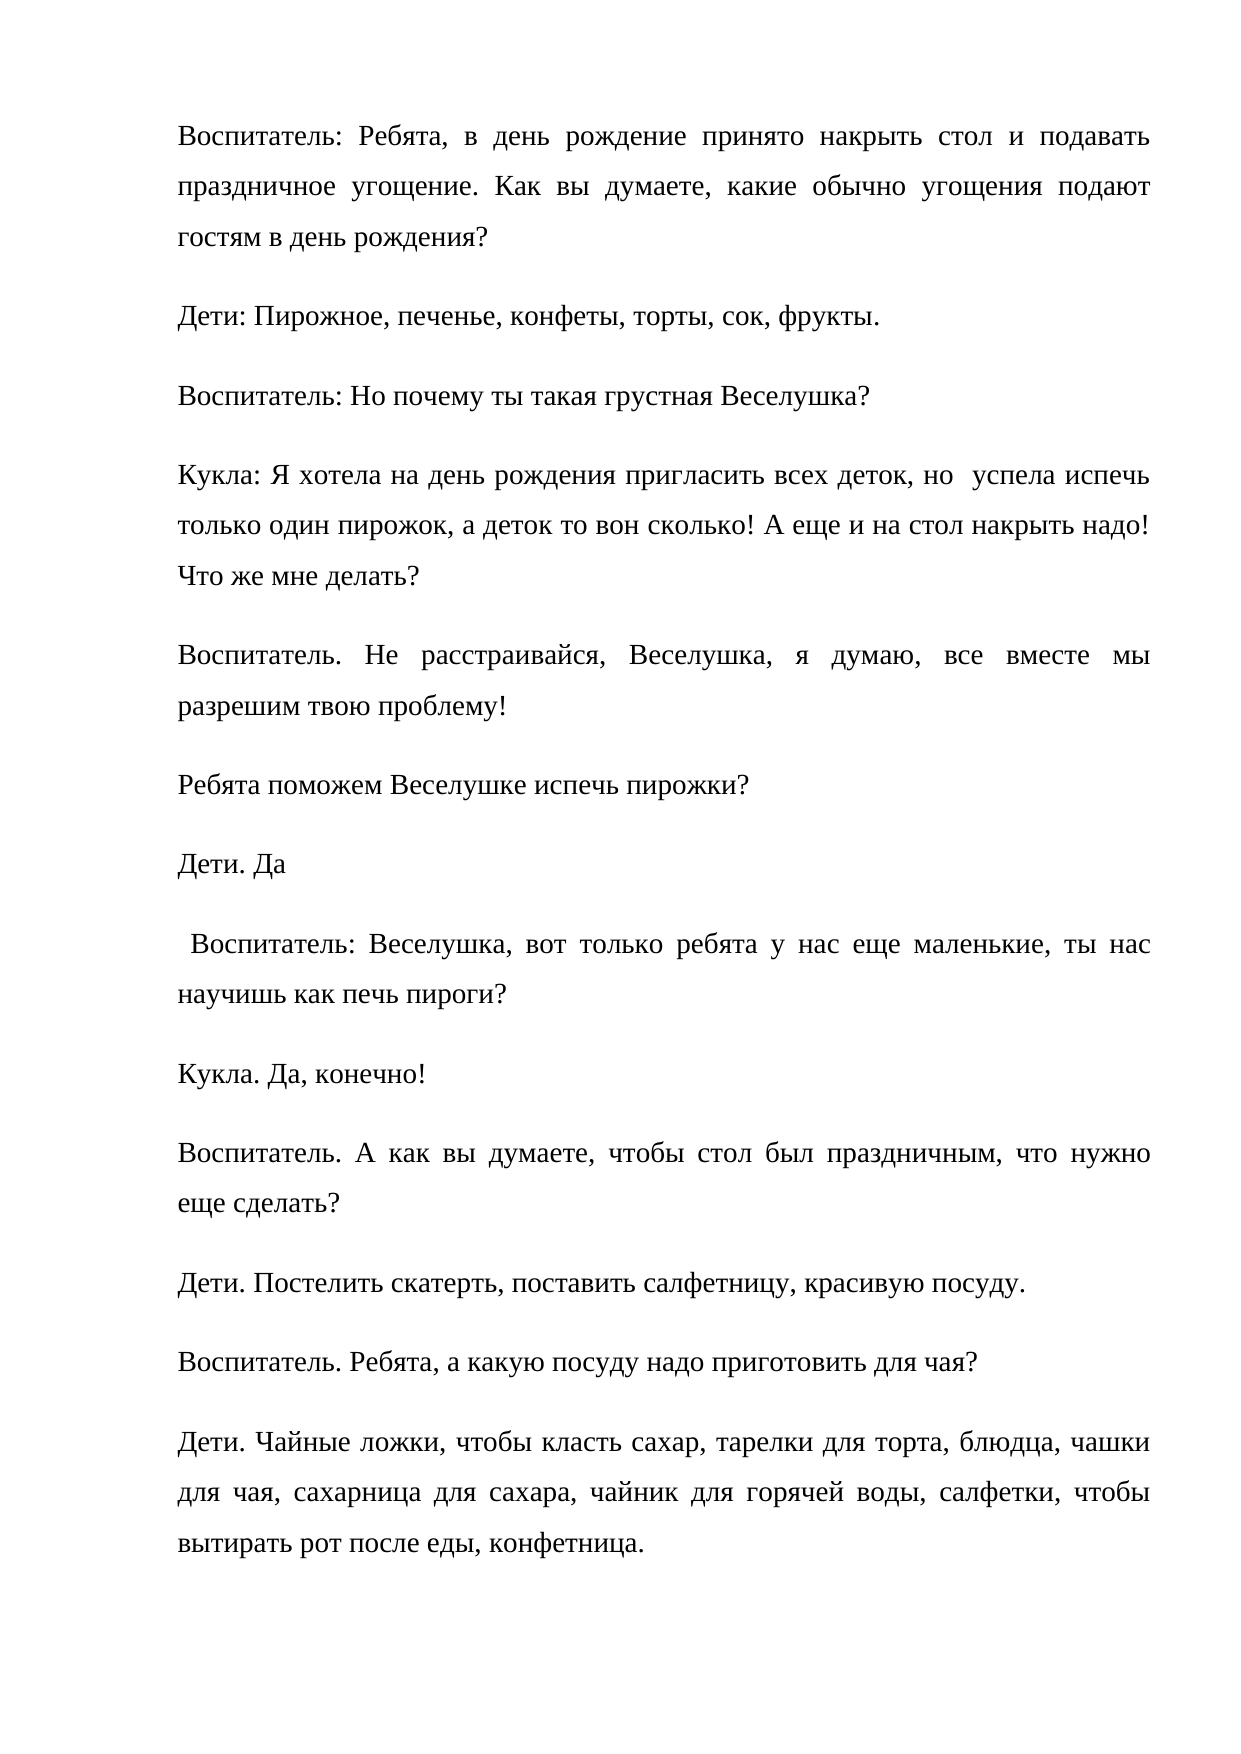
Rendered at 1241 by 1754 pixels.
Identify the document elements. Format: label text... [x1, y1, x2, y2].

text Дети. Постелить скатерть, поставить салфетницу, красивую посуду. [177, 1265, 1152, 1299]
text Воспитатель: Ребята, в день рождение принято накрыть стол и подавать праздничное угощение. Как вы думаете, какие обычно угощения подают гостям в день рождения? [177, 118, 1152, 252]
text Кукла: Я хотела на день рождения пригласить всех деток, но успела испечь только один пирожок, а деток то вон сколько! А еще и на стол накрыть надо! Что же мне делать? [177, 457, 1152, 591]
text Дети. Чайные ложки, чтобы класть сахар, тарелки для торта, блюдца, чашки для чая, сахарница для сахара, чайник для горячей воды, салфетки, чтобы вытирать рот после еды, конфетница. [177, 1424, 1152, 1558]
text Воспитатель: Веселушка, вот только ребята у нас еще маленькие, ты нас научишь как печь пироги? [177, 926, 1152, 1010]
text Дети: Пирожное, печенье, конфеты, торты, сок, фрукты. [177, 298, 1152, 332]
text Воспитатель: Но почему ты такая грустная Веселушка? [177, 378, 1152, 411]
text Воспитатель. А как вы думаете, чтобы стол был праздничным, что нужно еще сделать? [177, 1135, 1152, 1219]
text Кукла. Да, конечно! [177, 1056, 1152, 1089]
text Дети. Да [177, 847, 1152, 880]
text Воспитатель. Не расстраивайся, Веселушка, я думаю, все вместе мы разрешим твою проблему! [177, 637, 1152, 721]
text Ребята поможем Веселушке испечь пирожки? [177, 767, 1152, 801]
text Воспитатель. Ребята, а какую посуду надо приготовить для чая? [177, 1344, 1152, 1378]
